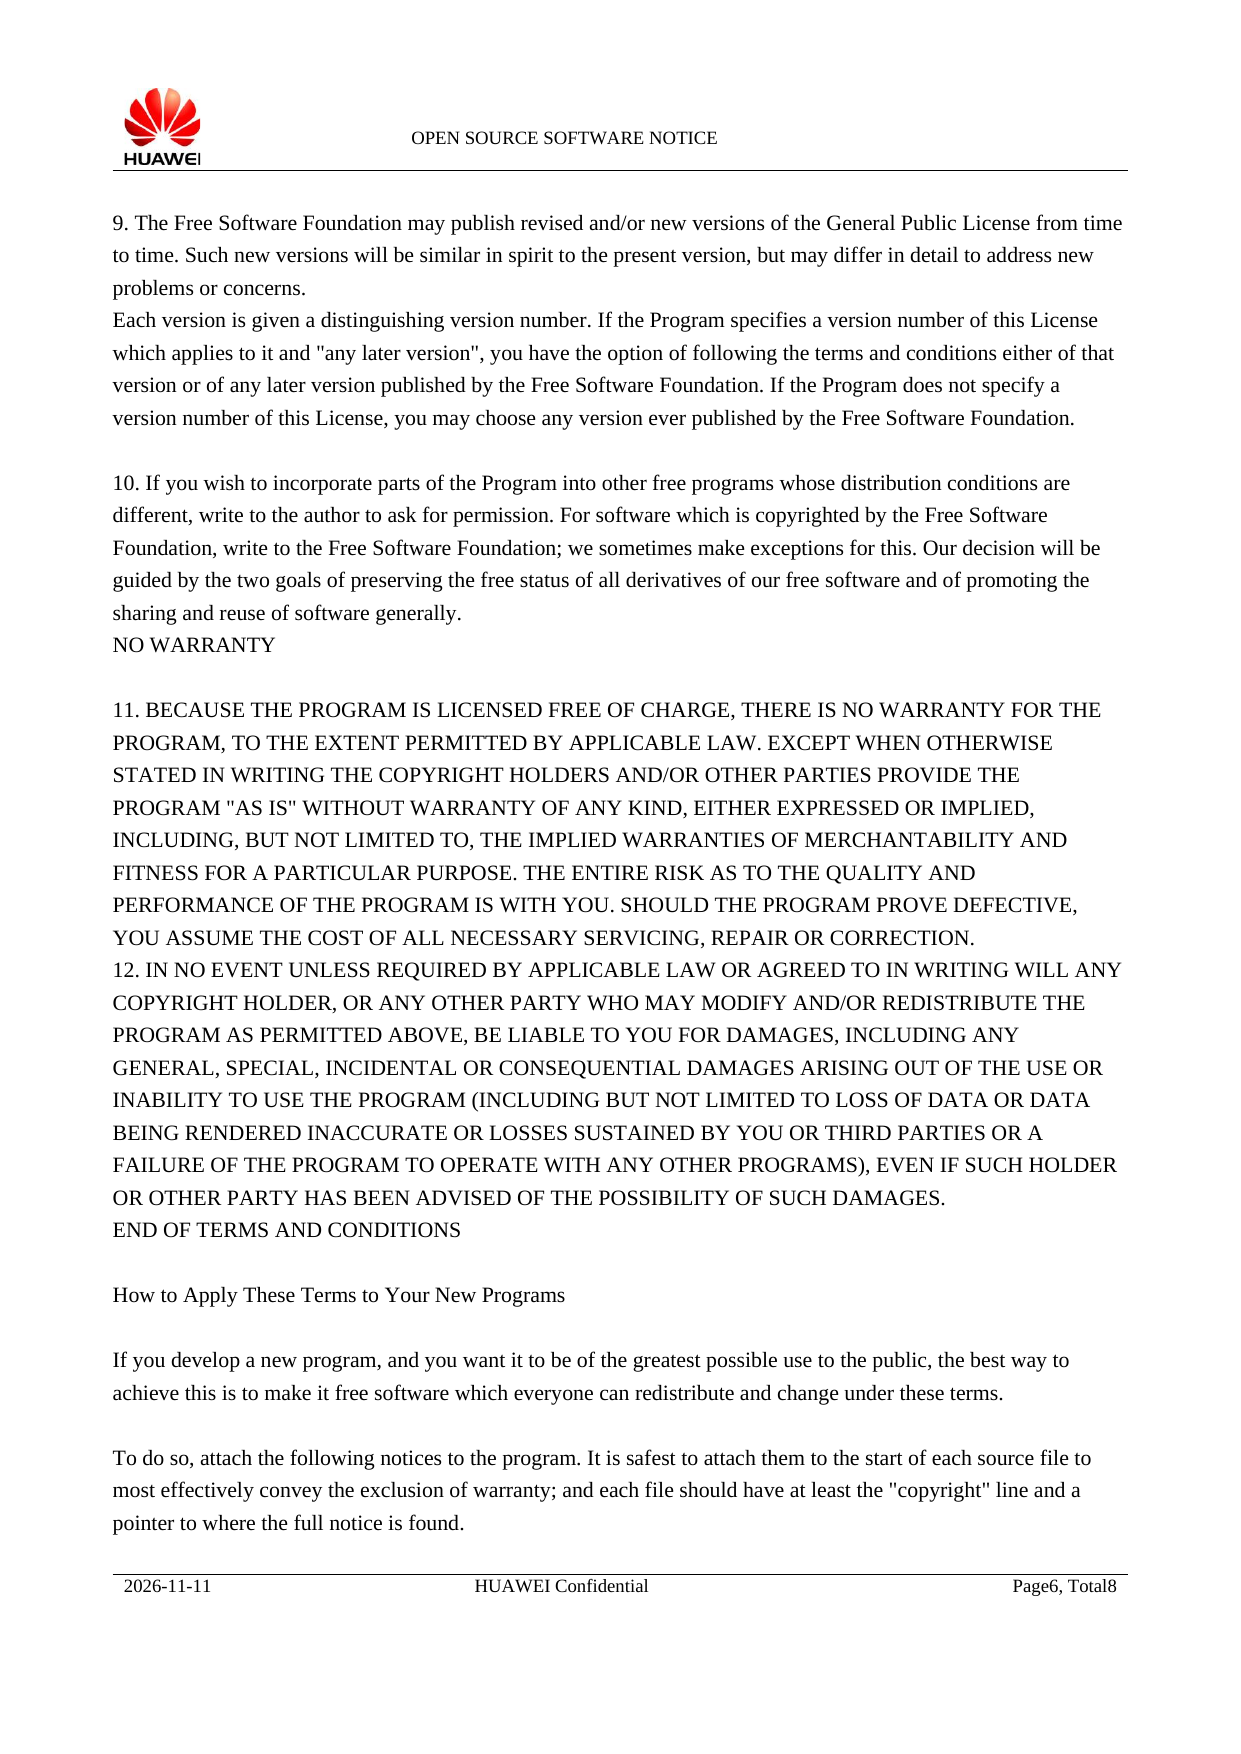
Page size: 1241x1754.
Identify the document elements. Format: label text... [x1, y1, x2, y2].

picture [124, 88, 201, 165]
